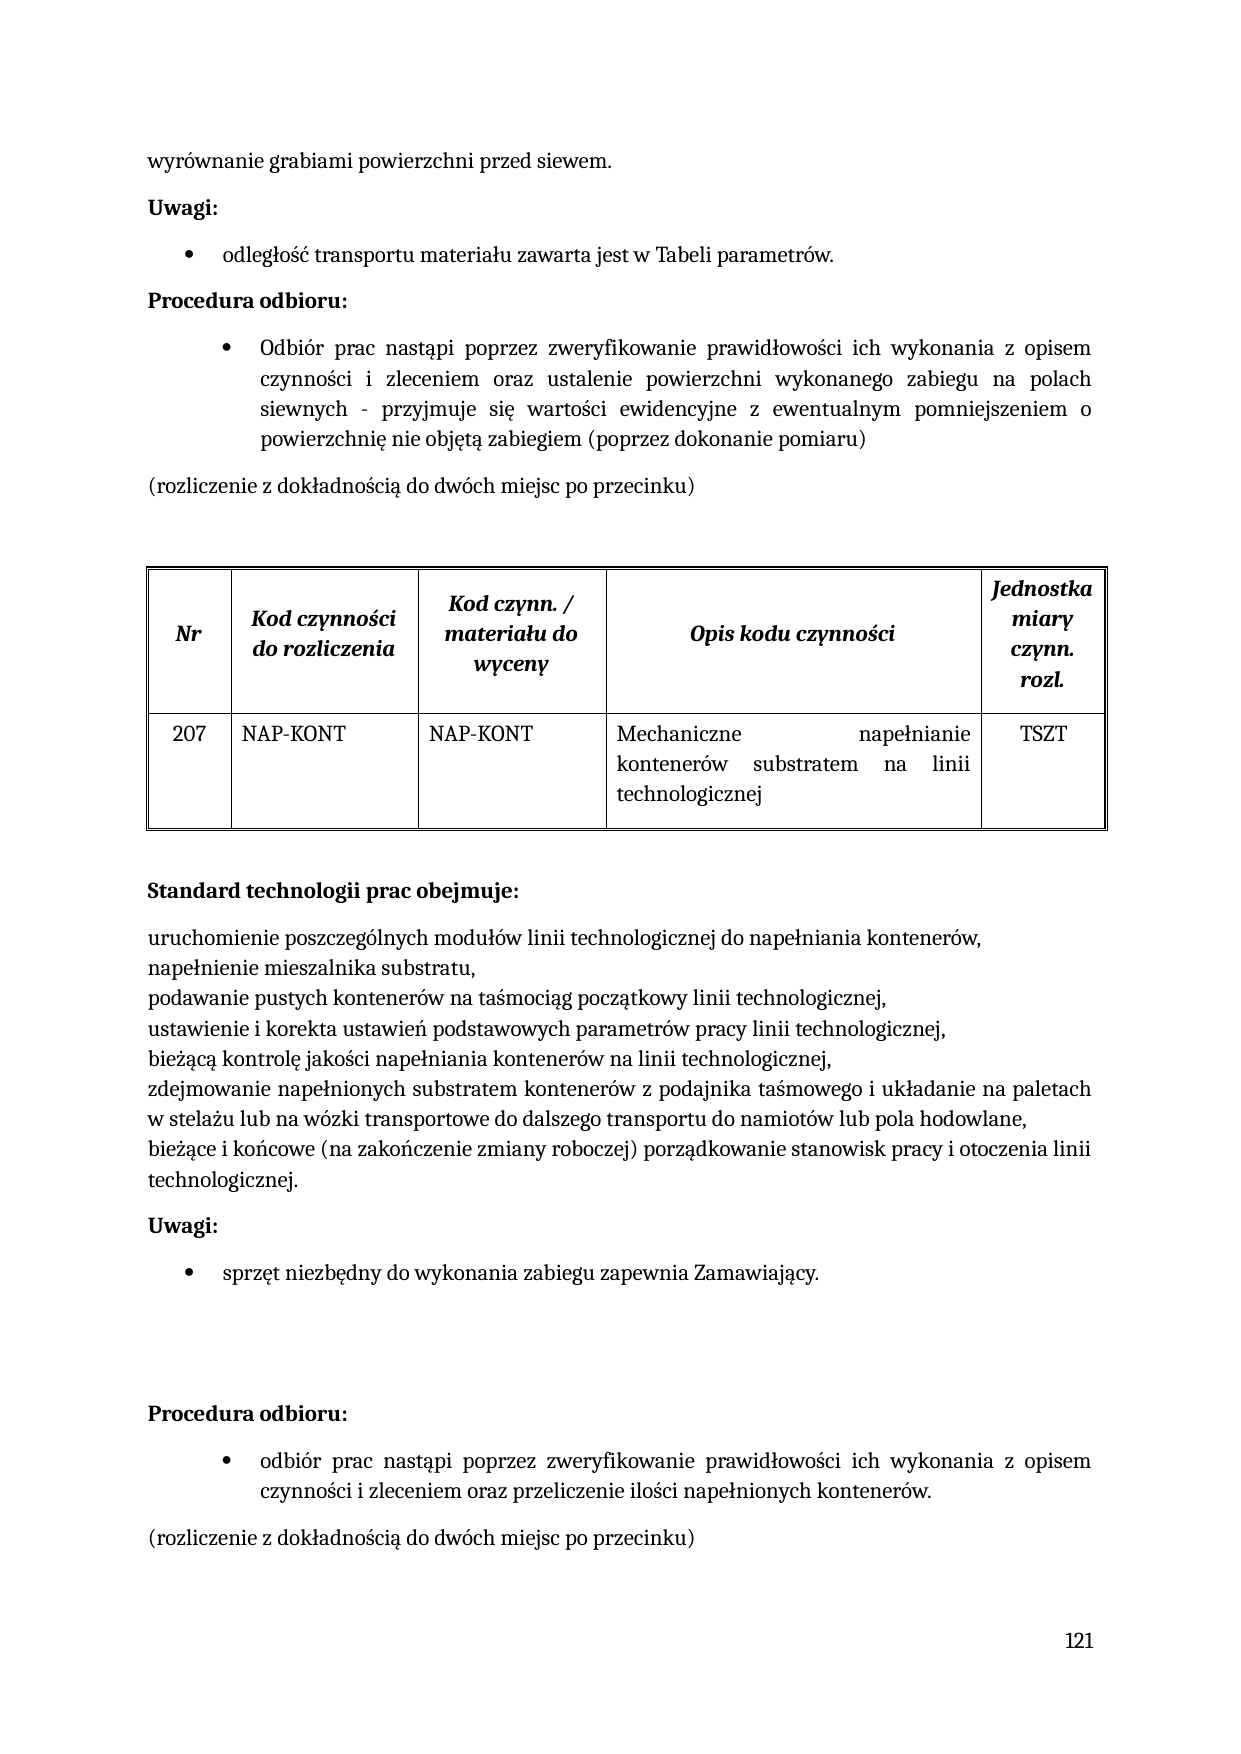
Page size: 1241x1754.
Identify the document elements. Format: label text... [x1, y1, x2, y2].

text Procedura odbioru: [148, 1401, 1093, 1427]
list odbiór prac nastąpi poprzez zweryfikowanie prawidłowości ich wykonania z opisem czynności i zleceniem oraz przeliczenie ilości napełnionych kontenerów. [223, 1448, 1093, 1504]
list sprzęt niezbędny do wykonania zabiegu zapewnia Zamawiający. [185, 1260, 1093, 1286]
list napełnienie mieszalnika substratu, [148, 955, 1093, 981]
list podawanie pustych kontenerów na taśmociąg początkowy linii technologicznej, [148, 985, 1093, 1011]
list Odbiór prac nastąpi poprzez zweryfikowanie prawidłowości ich wykonania z opisem czynności i zleceniem oraz ustalenie powierzchni wykonanego zabiegu na polach siewnych - przyjmuje się wartości ewidencyjne z ewentualnym pomniejszeniem o powierzchnię nie objętą zabiegiem (poprzez dokonanie pomiaru) [223, 335, 1093, 452]
list uruchomienie poszczególnych modułów linii technologicznej do napełniania kontenerów, [148, 925, 1093, 951]
text Uwagi: [148, 1213, 1093, 1239]
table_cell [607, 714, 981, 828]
text Uwagi: [148, 194, 1093, 221]
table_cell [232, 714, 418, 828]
list odległość transportu materiału zawarta jest w Tabeli parametrów. [185, 241, 1093, 268]
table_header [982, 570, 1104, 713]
list ustawienie i korekta ustawień podstawowych parametrów pracy linii technologicznej, [148, 1015, 1093, 1042]
text Standard technologii prac obejmuje: [148, 878, 1093, 904]
list bieżące i końcowe (na zakończenie zmiany roboczej) porządkowanie stanowisk pracy i otoczenia linii technologicznej. [148, 1136, 1093, 1193]
list bieżącą kontrolę jakości napełniania kontenerów na linii technologicznej, [148, 1046, 1093, 1072]
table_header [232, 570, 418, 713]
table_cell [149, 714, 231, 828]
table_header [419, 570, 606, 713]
text (rozliczenie z dokładnością do dwóch miejsc po przecinku) [148, 473, 1093, 499]
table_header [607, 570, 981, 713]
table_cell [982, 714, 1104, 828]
list zdejmowanie napełnionych substratem kontenerów z podajnika taśmowego i układanie na paletach w stelażu lub na wózki transportowe do dalszego transportu do namiotów lub pola hodowlane, [148, 1076, 1093, 1132]
text Procedura odbioru: [148, 288, 1093, 314]
text (rozliczenie z dokładnością do dwóch miejsc po przecinku) [148, 1525, 1093, 1551]
list wyrównanie grabiami powierzchni przed siewem. [148, 148, 1093, 174]
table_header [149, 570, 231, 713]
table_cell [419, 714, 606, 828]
